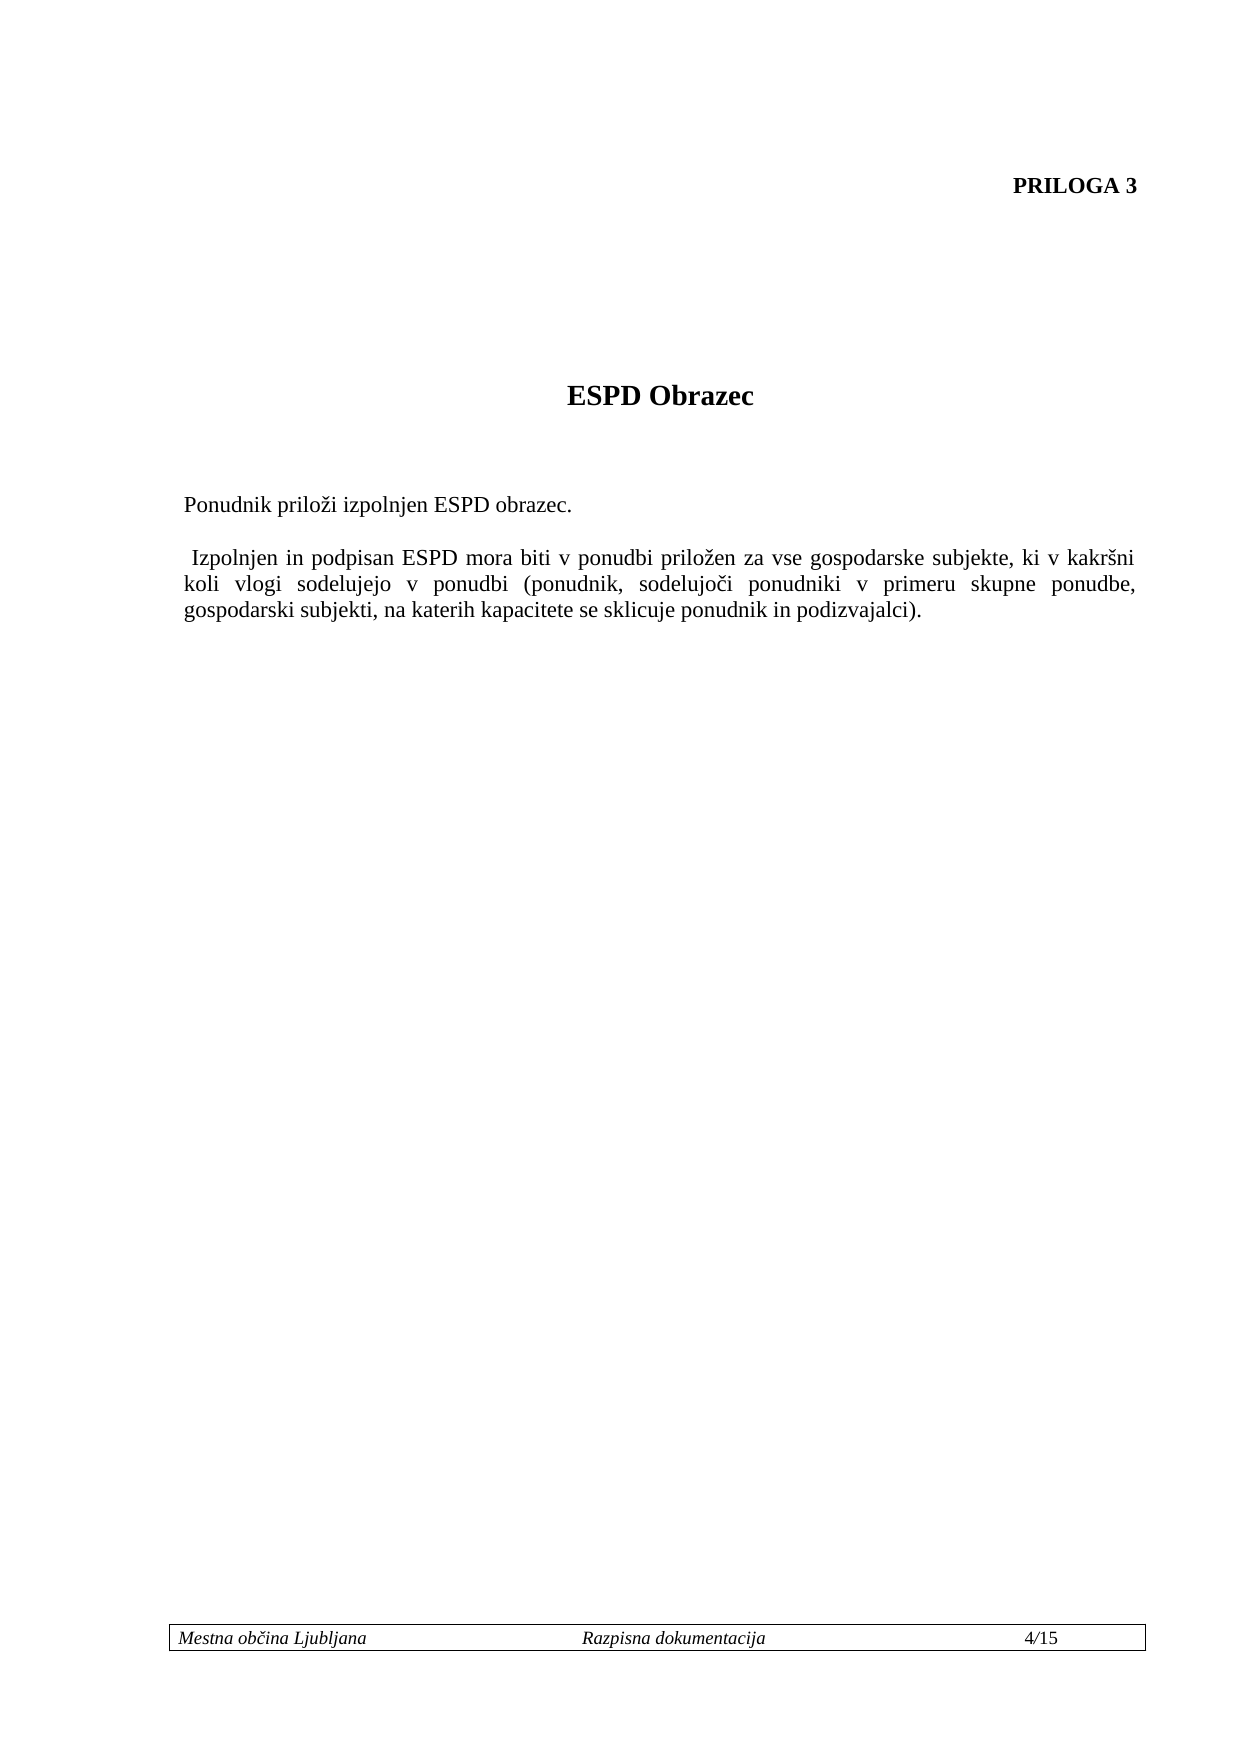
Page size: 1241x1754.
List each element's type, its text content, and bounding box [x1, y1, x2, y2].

text Izpolnjen in podpisan ESPD mora biti v ponudbi priložen za vse gospodarske subjekte, ki v kakršni koli vlogi sodelujejo v ponudbi (ponudnik, sodelujoči ponudniki v primeru skupne ponudbe, gospodarski subjekti, na katerih kapacitete se sklicuje ponudnik in podizvajalci). [184, 543, 1137, 623]
text ESPD Obrazec [66, 378, 1137, 412]
text Ponudnik priloži izpolnjen ESPD obrazec. [184, 491, 1137, 517]
text PRILOGA 3 [178, 172, 1137, 198]
